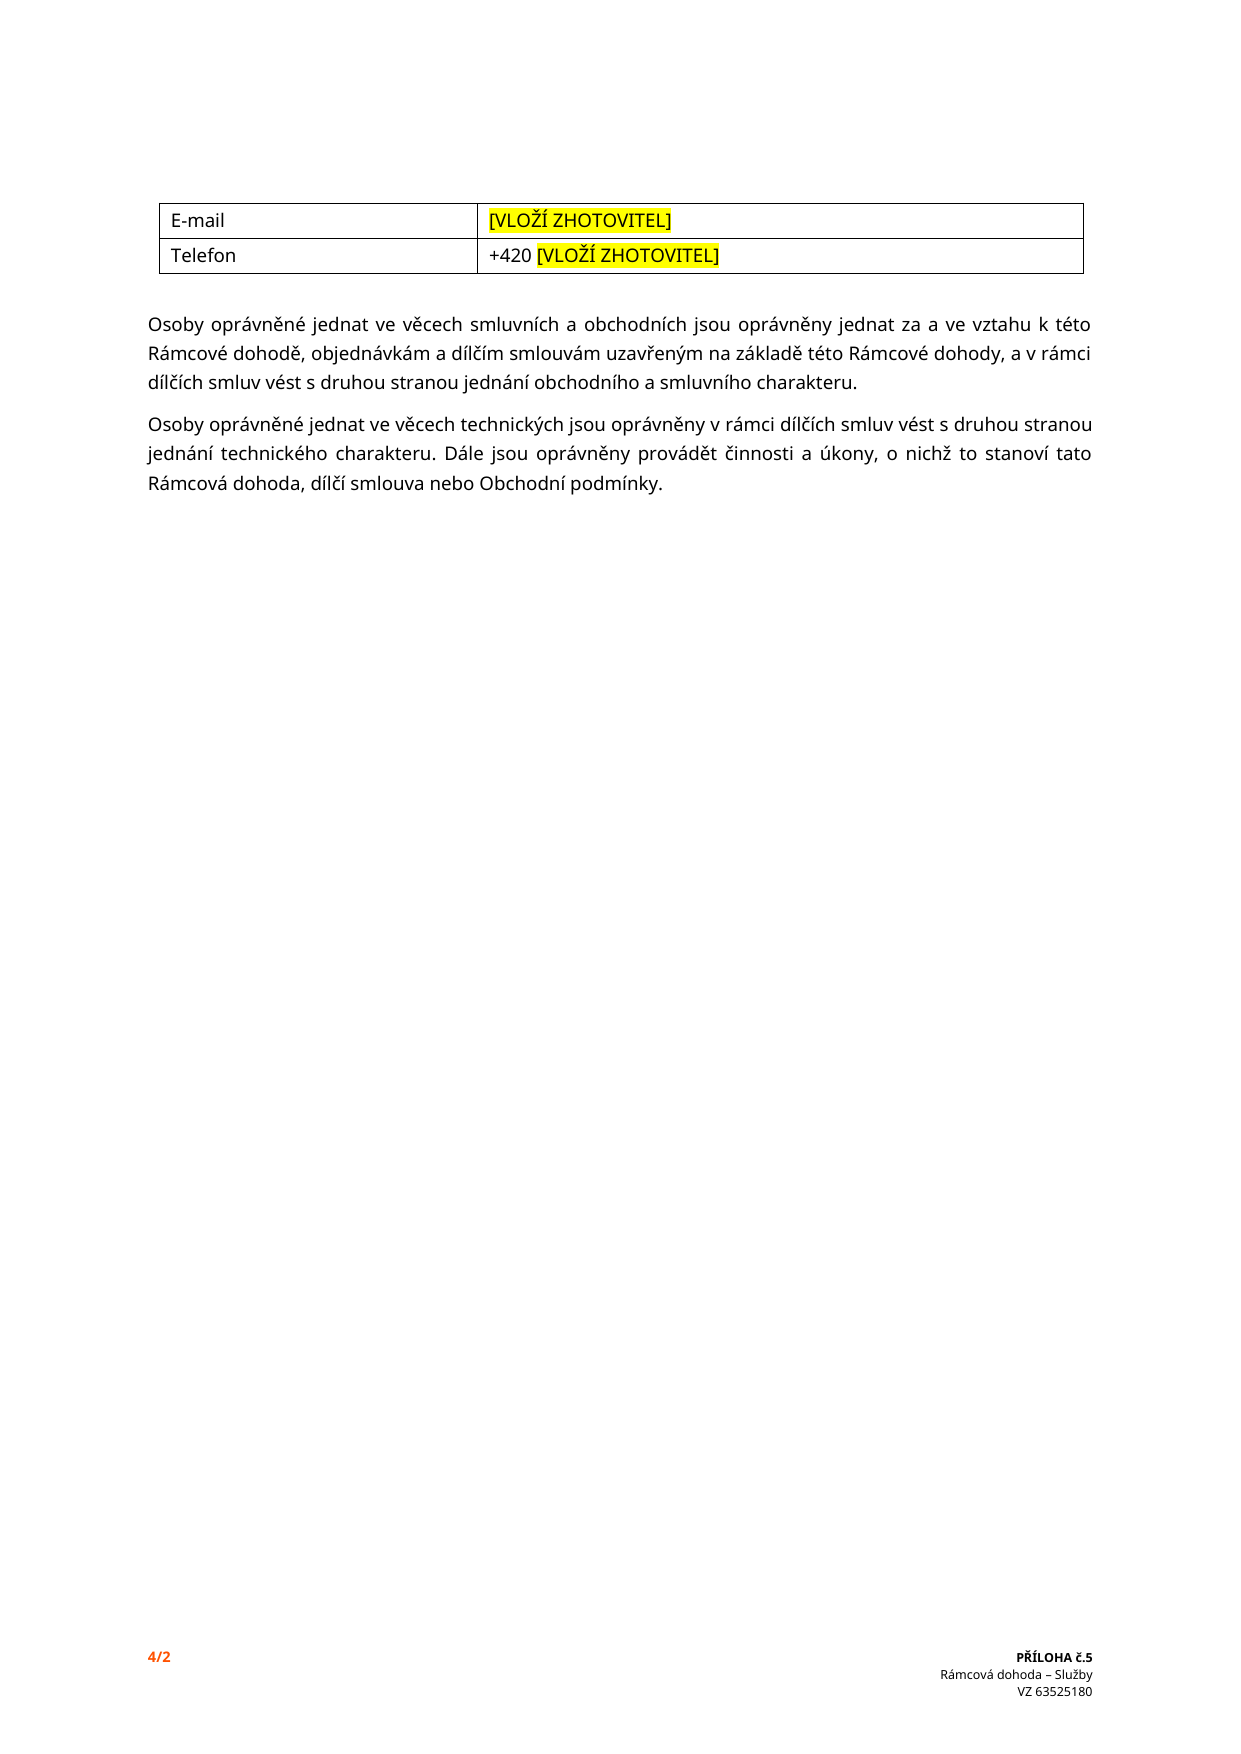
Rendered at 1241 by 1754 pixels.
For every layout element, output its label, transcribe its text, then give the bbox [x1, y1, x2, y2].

table_cell [VLOŽÍ ZHOTOVITEL] [478, 204, 1083, 237]
table_cell Telefon [160, 239, 477, 272]
table_cell +420 [VLOŽÍ ZHOTOVITEL] [478, 239, 1083, 272]
text Osoby oprávněné jednat ve věcech technických jsou oprávněny v rámci dílčích smluv vést s druhou stranou jednání technického charakteru. Dále jsou oprávněny provádět činnosti a úkony, o nichž to stanoví tato Rámcová dohoda, dílčí smlouva nebo Obchodní podmínky. [148, 411, 1093, 495]
text Osoby oprávněné jednat ve věcech smluvních a obchodních jsou oprávněny jednat za a ve vztahu k této Rámcové dohodě, objednávkám a dílčím smlouvám uzavřeným na základě této Rámcové dohody, a v rámci dílčích smluv vést s druhou stranou jednání obchodního a smluvního charakteru. [148, 311, 1093, 395]
table_cell E-mail [160, 204, 477, 237]
